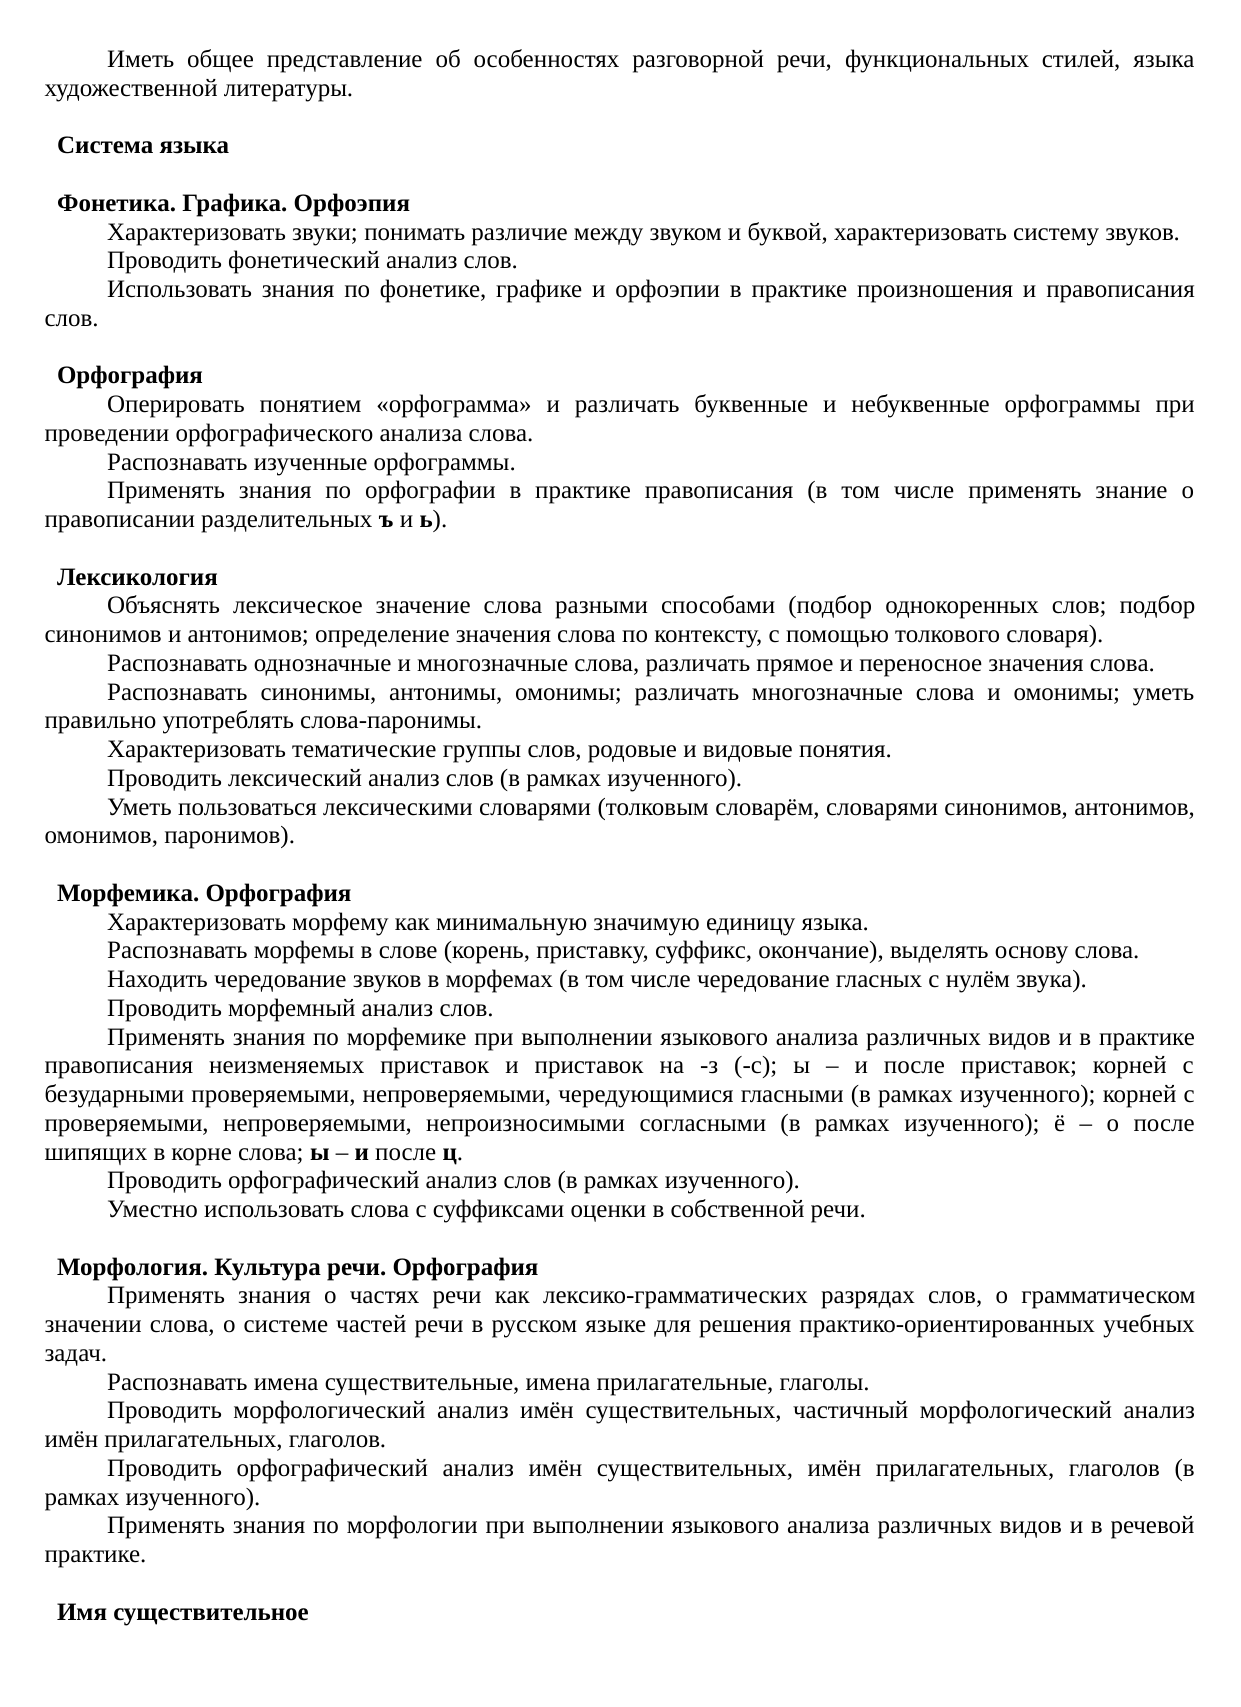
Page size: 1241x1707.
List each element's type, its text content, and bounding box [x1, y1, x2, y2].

text Характеризовать морфему как минимальную значимую единицу языка. [44, 907, 1196, 936]
text Оперировать понятием «орфограмма» и различать буквенные и небуквенные орфограммы при проведении орфографического анализа слова. [44, 389, 1196, 447]
text Фонетика. Графика. Орфоэпия [57, 188, 1196, 217]
text Система языка [57, 131, 1196, 159]
text Применять знания о частях речи как лексико-грамматических разрядах слов, о грамматическом значении слова, о системе частей речи в русском языке для решения практико-ориентированных учебных задач. [44, 1281, 1196, 1367]
text Применять знания по орфографии в практике правописания (в том числе применять знание о правописании разделительных ъ и ь). [44, 476, 1196, 533]
text Уметь пользоваться лексическими словарями (толковым словарём, словарями синонимов, антонимов, омонимов, паронимов). [44, 792, 1196, 849]
text Проводить морфологический анализ имён существительных, частичный морфологический анализ имён прилагательных, глаголов. [44, 1396, 1196, 1453]
text Распознавать изученные орфограммы. [44, 447, 1196, 476]
text Характеризовать тематические группы слов, родовые и видовые понятия. [44, 734, 1196, 763]
text Объяснять лексическое значение слова разными способами (подбор однокоренных слов; подбор синонимов и антонимов; определение значения слова по контексту, с помощью толкового словаря). [44, 591, 1196, 648]
text Имя существительное [57, 1597, 1196, 1626]
text Находить чередование звуков в морфемах (в том числе чередование гласных с нулём звука). [44, 964, 1196, 993]
text Распознавать имена существительные, имена прилагательные, глаголы. [44, 1367, 1196, 1396]
text Проводить фонетический анализ слов. [44, 246, 1196, 274]
text Морфемика. Орфография [57, 878, 1196, 907]
text Использовать знания по фонетике, графике и орфоэпии в практике произношения и правописания слов. [44, 274, 1196, 332]
text Распознавать однозначные и многозначные слова, различать прямое и переносное значения слова. [44, 648, 1196, 677]
text Распознавать синонимы, антонимы, омонимы; различать многозначные слова и омонимы; уметь правильно употреблять слова-паронимы. [44, 677, 1196, 734]
text Проводить орфографический анализ имён существительных, имён прилагательных, глаголов (в рамках изученного). [44, 1453, 1196, 1511]
text Характеризовать звуки; понимать различие между звуком и буквой, характеризовать систему звуков. [44, 217, 1196, 246]
text Проводить морфемный анализ слов. [44, 993, 1196, 1022]
text Применять знания по морфемике при выполнении языкового анализа различных видов и в практике правописания неизменяемых приставок и приставок на -з (-с); ы – и после приставок; корней с безударными проверяемыми, непроверяемыми, чередующимися гласными (в рамках изученного); корней с проверяемыми, непроверяемыми, непроизносимыми согласными (в рамках изученного); ё – о после шипящих в корне слова; ы – и после ц. [44, 1022, 1196, 1166]
text Морфология. Культура речи. Орфография [57, 1252, 1196, 1281]
text Проводить орфографический анализ слов (в рамках изученного). [44, 1166, 1196, 1194]
text Иметь общее представление об особенностях разговорной речи, функциональных стилей, языка художественной литературы. [44, 44, 1196, 102]
text Лексикология [57, 562, 1196, 591]
text Применять знания по морфологии при выполнении языкового анализа различных видов и в речевой практике. [44, 1511, 1196, 1568]
text Орфография [57, 361, 1196, 389]
text Проводить лексический анализ слов (в рамках изученного). [44, 763, 1196, 792]
text Распознавать морфемы в слове (корень, приставку, суффикс, окончание), выделять основу слова. [44, 936, 1196, 964]
text Уместно использовать слова с суффиксами оценки в собственной речи. [44, 1194, 1196, 1223]
